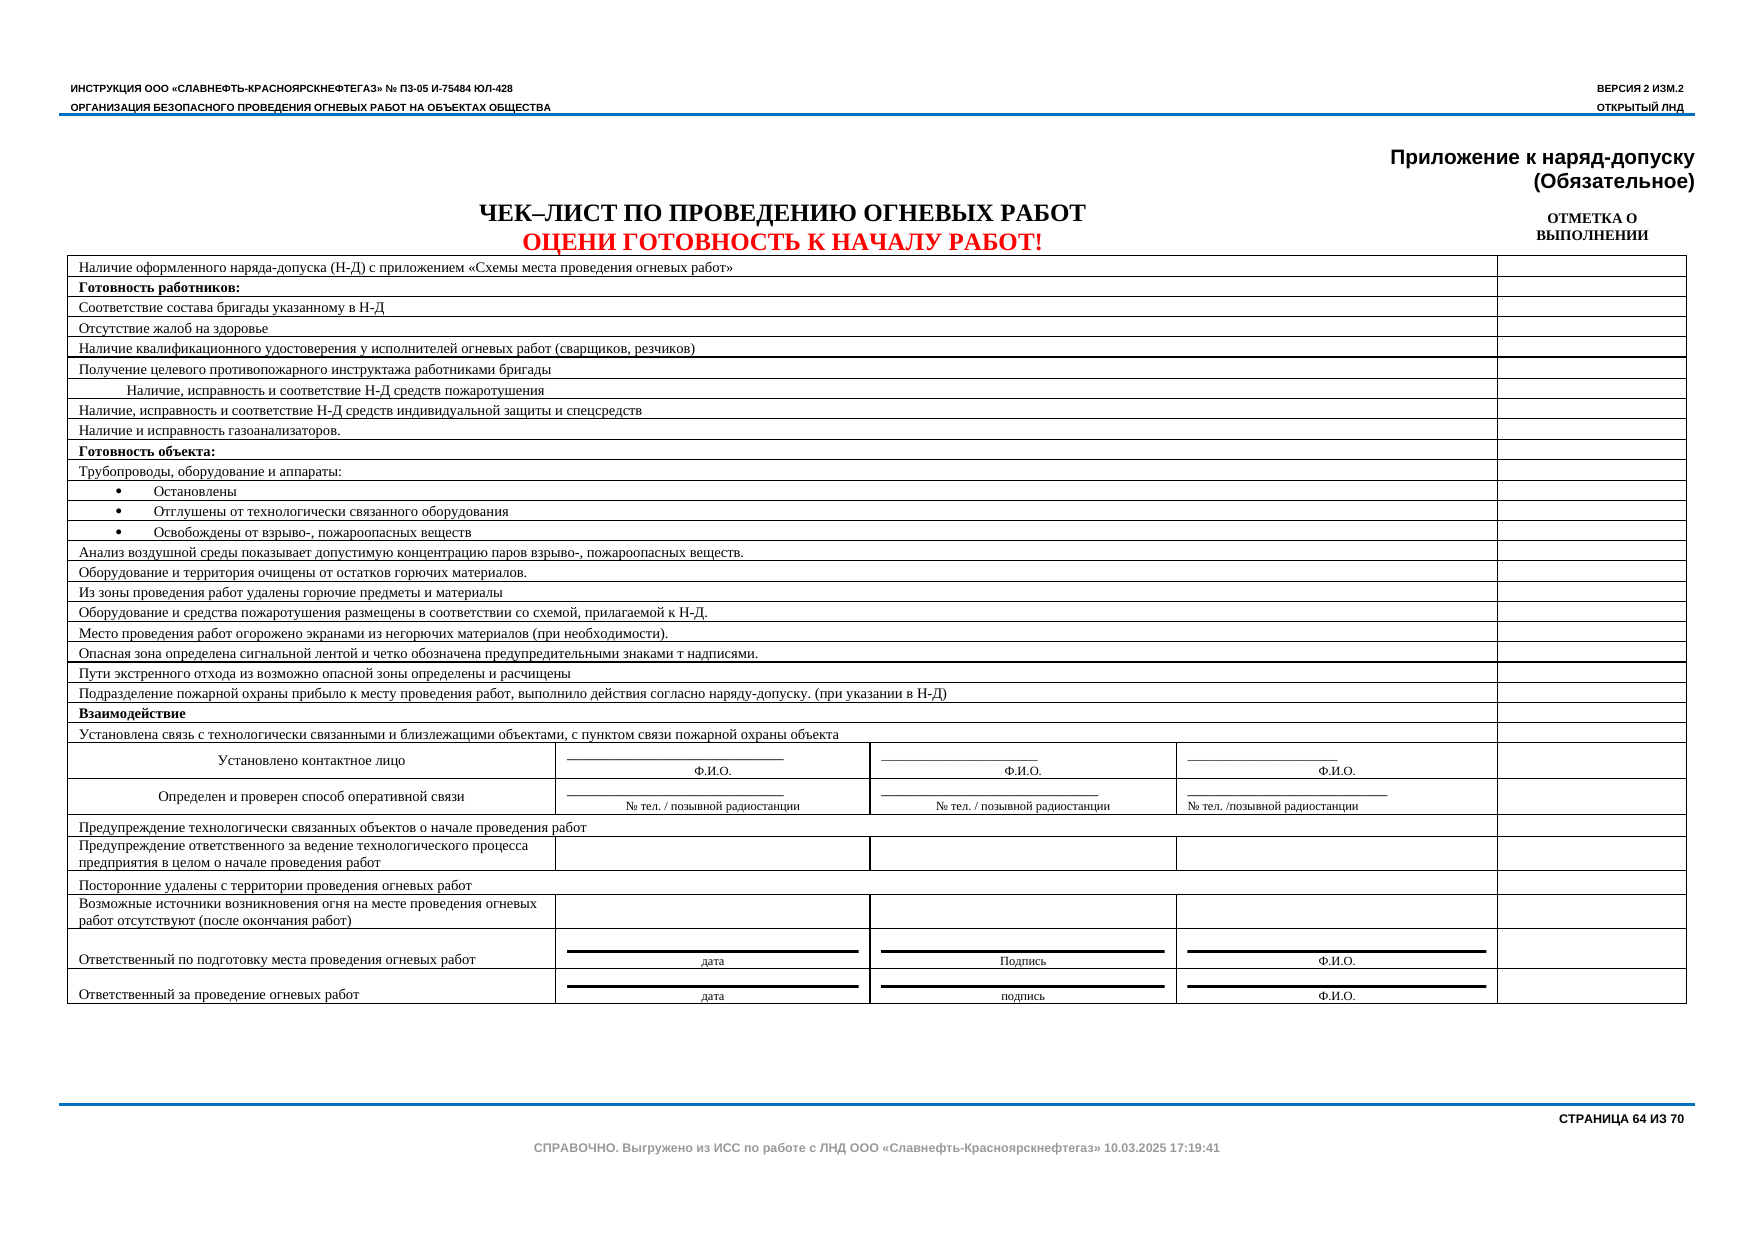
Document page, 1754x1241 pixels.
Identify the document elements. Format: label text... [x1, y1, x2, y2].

table_cell Наличие и исправность газоанализаторов. [68, 419, 1497, 438]
table_cell [1177, 837, 1497, 870]
table_cell Ф.И.О. [1177, 763, 1497, 778]
table_cell [1498, 358, 1686, 378]
table_cell __________________________ [871, 779, 1176, 798]
table_cell __________________________ [556, 779, 869, 798]
table_cell [1498, 895, 1686, 928]
table_cell Оборудование и территория очищены от остатков горючих материалов. [68, 561, 1497, 581]
table_cell [1498, 481, 1686, 500]
table_cell [871, 895, 1176, 928]
table_cell Из зоны проведения работ удалены горючие предметы и материалы [68, 582, 1497, 601]
table_cell [1498, 837, 1686, 870]
table_cell Установлено контактное лицо [68, 743, 555, 778]
table_cell [1498, 969, 1686, 1003]
table_cell [1498, 460, 1686, 479]
table_cell [1498, 521, 1686, 540]
table_cell Место проведения работ огорожено экранами из негорючих материалов (при необходимости). [68, 622, 1497, 641]
table_header ЧЕК–ЛИСТ ПО ПРОВЕДЕНИЮ ОГНЕВЫХ РАБОТ ОЦЕНИ ГОТОВНОСТЬ К НАЧАЛУ РАБОТ! [67, 198, 1498, 255]
table_cell Получение целевого противопожарного инструктажа работниками бригады [68, 358, 1497, 378]
table_cell [1498, 297, 1686, 316]
table_cell [1498, 419, 1686, 438]
table_cell [871, 837, 1176, 870]
table_cell Взаимодействие [68, 703, 1497, 722]
table_cell Наличие, исправность и соответствие Н-Д средств индивидуальной защиты и спецсредств [68, 399, 1497, 418]
table_cell дата [556, 929, 869, 968]
table_cell Предупреждение технологически связанных объектов о начале проведения работ [68, 815, 1497, 836]
table_cell [1498, 317, 1686, 336]
table_cell Предупреждение ответственного за ведение технологического процесса предприятия в целом о начале проведения работ [68, 837, 555, 870]
table_cell [1498, 379, 1686, 398]
table_cell [1498, 561, 1686, 581]
table_cell № тел. / позывной радиостанции [556, 798, 869, 813]
table_cell Освобождены от взрыво-, пожароопасных веществ [68, 521, 1497, 540]
table_cell [1498, 663, 1686, 682]
table_cell подпись [871, 969, 1176, 1003]
table_cell Установлена связь с технологически связанными и близлежащими объектами, с пунктом связи пожарной охраны объекта [68, 723, 1497, 742]
table_cell [1498, 602, 1686, 621]
table_cell [1498, 703, 1686, 722]
table_cell Ф.И.О. [556, 763, 869, 778]
table_cell Ответственный по подготовку места проведения огневых работ [68, 929, 555, 968]
text Приложение к наряд-допуску [59, 145, 1695, 169]
table_cell [1498, 815, 1686, 836]
table_cell № тел. / позывной радиостанции [871, 798, 1176, 813]
table_cell [1498, 723, 1686, 742]
table_cell [1498, 929, 1686, 968]
table_cell Ф.И.О. [871, 763, 1176, 778]
table_cell Оборудование и средства пожаротушения размещены в соответствии со схемой, прилагаемой к Н-Д. [68, 602, 1497, 621]
table_cell [1498, 337, 1686, 356]
table_cell Остановлены [68, 481, 1497, 500]
table_cell Готовность работников: [68, 277, 1497, 296]
table_cell [1177, 895, 1497, 928]
table_cell Подпись [871, 929, 1176, 968]
table_cell [1498, 683, 1686, 702]
table_cell [1498, 501, 1686, 520]
table_cell Отсутствие жалоб на здоровье [68, 317, 1497, 336]
table_cell Трубопроводы, оборудование и аппараты: [68, 460, 1497, 479]
table_cell [1498, 871, 1686, 893]
table_cell Готовность объекта: [68, 440, 1497, 459]
table_cell Ф.И.О. [1177, 929, 1497, 968]
table_cell дата [556, 969, 869, 1003]
table_cell [1498, 582, 1686, 601]
table_cell Отглушены от технологически связанного оборудования [68, 501, 1497, 520]
table_cell [1498, 277, 1686, 296]
table_cell [1498, 541, 1686, 560]
table_cell Наличие, исправность и соответствие Н-Д средств пожаротушения [68, 379, 1497, 398]
table_cell Возможные источники возникновения огня на месте проведения огневых работ отсутствуют (после окончания работ) [68, 895, 555, 928]
table_cell ________________________ [1177, 779, 1497, 798]
table_cell Опасная зона определена сигнальной лентой и четко обозначена предупредительными знаками т надписями. [68, 642, 1497, 661]
table_cell [556, 837, 869, 870]
table_cell [1498, 642, 1686, 661]
table_cell Определен и проверен способ оперативной связи [68, 779, 555, 813]
table_cell Соответствие состава бригады указанному в Н-Д [68, 297, 1497, 316]
table_cell Ф.И.О. [1177, 969, 1497, 1003]
table_cell [1498, 779, 1686, 813]
table_cell ________________________ [1177, 743, 1497, 762]
table_cell [556, 895, 869, 928]
table_cell __________________________ [556, 743, 869, 762]
text (Обязательное) [502, 169, 1695, 193]
table_cell _________________________ [871, 743, 1176, 762]
table_cell [1498, 622, 1686, 641]
table_header ОТМЕТКА О ВЫПОЛНЕНИИ [1498, 198, 1687, 255]
table_cell Подразделение пожарной охраны прибыло к месту проведения работ, выполнило действия согласно наряду-допуску. (при указании в Н-Д) [68, 683, 1497, 702]
table_cell Наличие оформленного наряда-допуска (Н-Д) с приложением «Схемы места проведения огневых работ» [68, 256, 1497, 276]
table_cell Ответственный за проведение огневых работ [68, 969, 555, 1003]
table_cell Посторонние удалены с территории проведения огневых работ [68, 871, 1497, 893]
table_cell [1498, 256, 1686, 276]
table_cell Пути экстренного отхода из возможно опасной зоны определены и расчищены [68, 663, 1497, 682]
table_cell [1498, 743, 1686, 778]
table_cell [1498, 440, 1686, 459]
table_cell Наличие квалификационного удостоверения у исполнителей огневых работ (сварщиков, резчиков) [68, 337, 1497, 356]
table_cell № тел. /позывной радиостанции [1177, 798, 1497, 813]
table_cell Анализ воздушной среды показывает допустимую концентрацию паров взрыво-, пожароопасных веществ. [68, 541, 1497, 560]
table_cell [1498, 399, 1686, 418]
